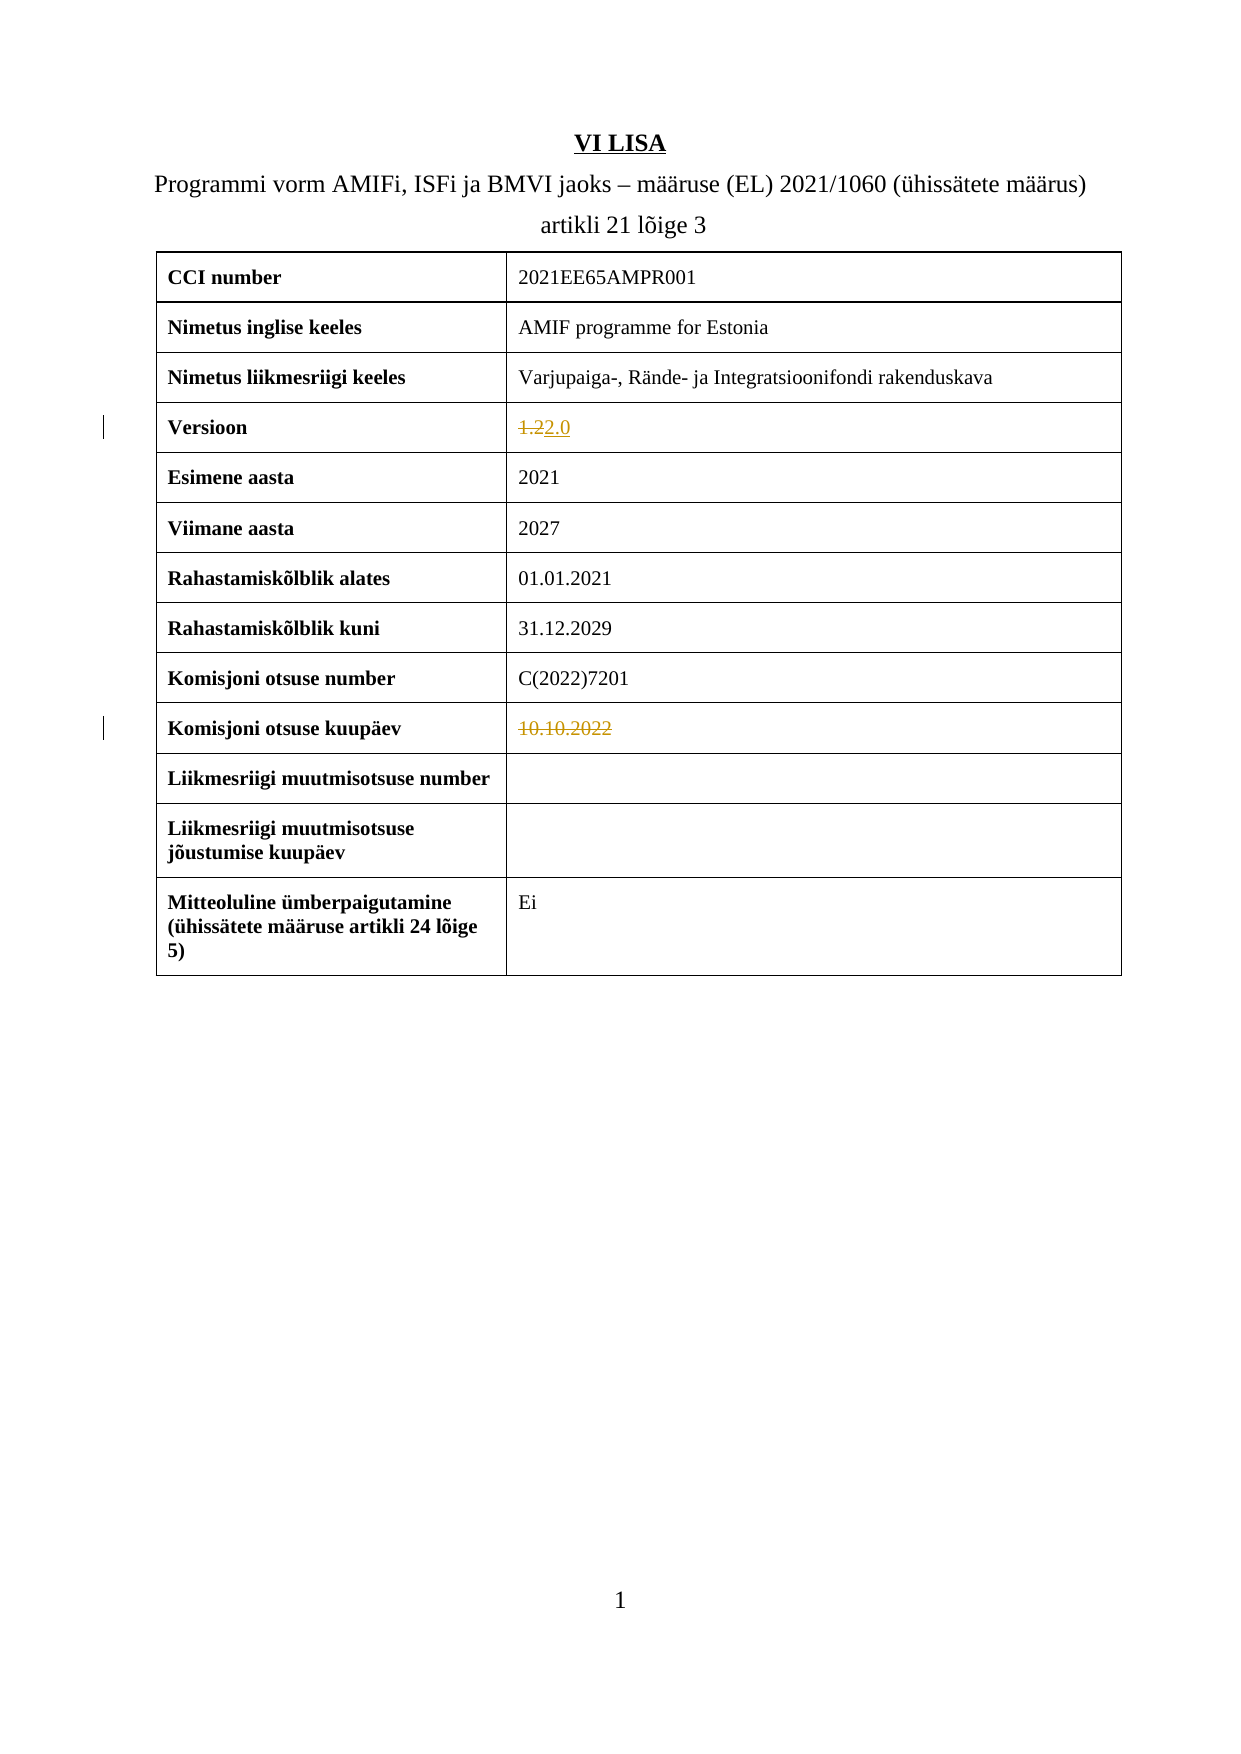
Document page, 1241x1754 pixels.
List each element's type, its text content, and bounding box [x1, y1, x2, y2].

table_cell Liikmesriigi muutmisotsuse number [157, 754, 506, 802]
table_cell Ei [507, 878, 1121, 975]
table_header CCI number [157, 253, 506, 301]
table_cell Rahastamiskõlblik alates [157, 553, 506, 602]
table_cell Komisjoni otsuse number [157, 653, 506, 702]
text VI LISA [118, 128, 1122, 156]
table_cell Viimane aasta [157, 503, 506, 552]
table_cell Mitteoluline ümberpaigutamine (ühissätete määruse artikli 24 lõige 5) [157, 878, 506, 975]
table_header 2021EE65AMPR001 [507, 253, 1121, 301]
table_cell Nimetus inglise keeles [157, 303, 506, 352]
table_cell Nimetus liikmesriigi keeles [157, 353, 506, 402]
table_cell Esimene aasta [157, 453, 506, 502]
table_cell 31.12.2029 [507, 603, 1121, 652]
table_cell [507, 804, 1121, 877]
table_cell Versioon [157, 403, 506, 452]
table_cell Rahastamiskõlblik kuni [157, 603, 506, 652]
text Programmi vorm AMIFi, ISFi ja BMVI jaoks – määruse (EL) 2021/1060 (ühissätete määrus) [118, 169, 1122, 198]
table_cell [507, 754, 1121, 802]
table_cell [507, 403, 1121, 452]
table_cell Komisjoni otsuse kuupäev [157, 703, 506, 752]
table_cell 2021 [507, 453, 1121, 502]
table_cell 2027 [507, 503, 1121, 552]
table_cell 01.01.2021 [507, 553, 1121, 602]
text artikli 21 lõige 3 [118, 210, 1122, 239]
table_cell AMIF programme for Estonia [507, 303, 1121, 352]
table_cell Liikmesriigi muutmisotsuse jõustumise kuupäev [157, 804, 506, 877]
table_cell C(2022)7201 [507, 653, 1121, 702]
table_cell Varjupaiga-, Rände- ja Integratsioonifondi rakenduskava [507, 353, 1121, 402]
table_cell [507, 703, 1121, 752]
